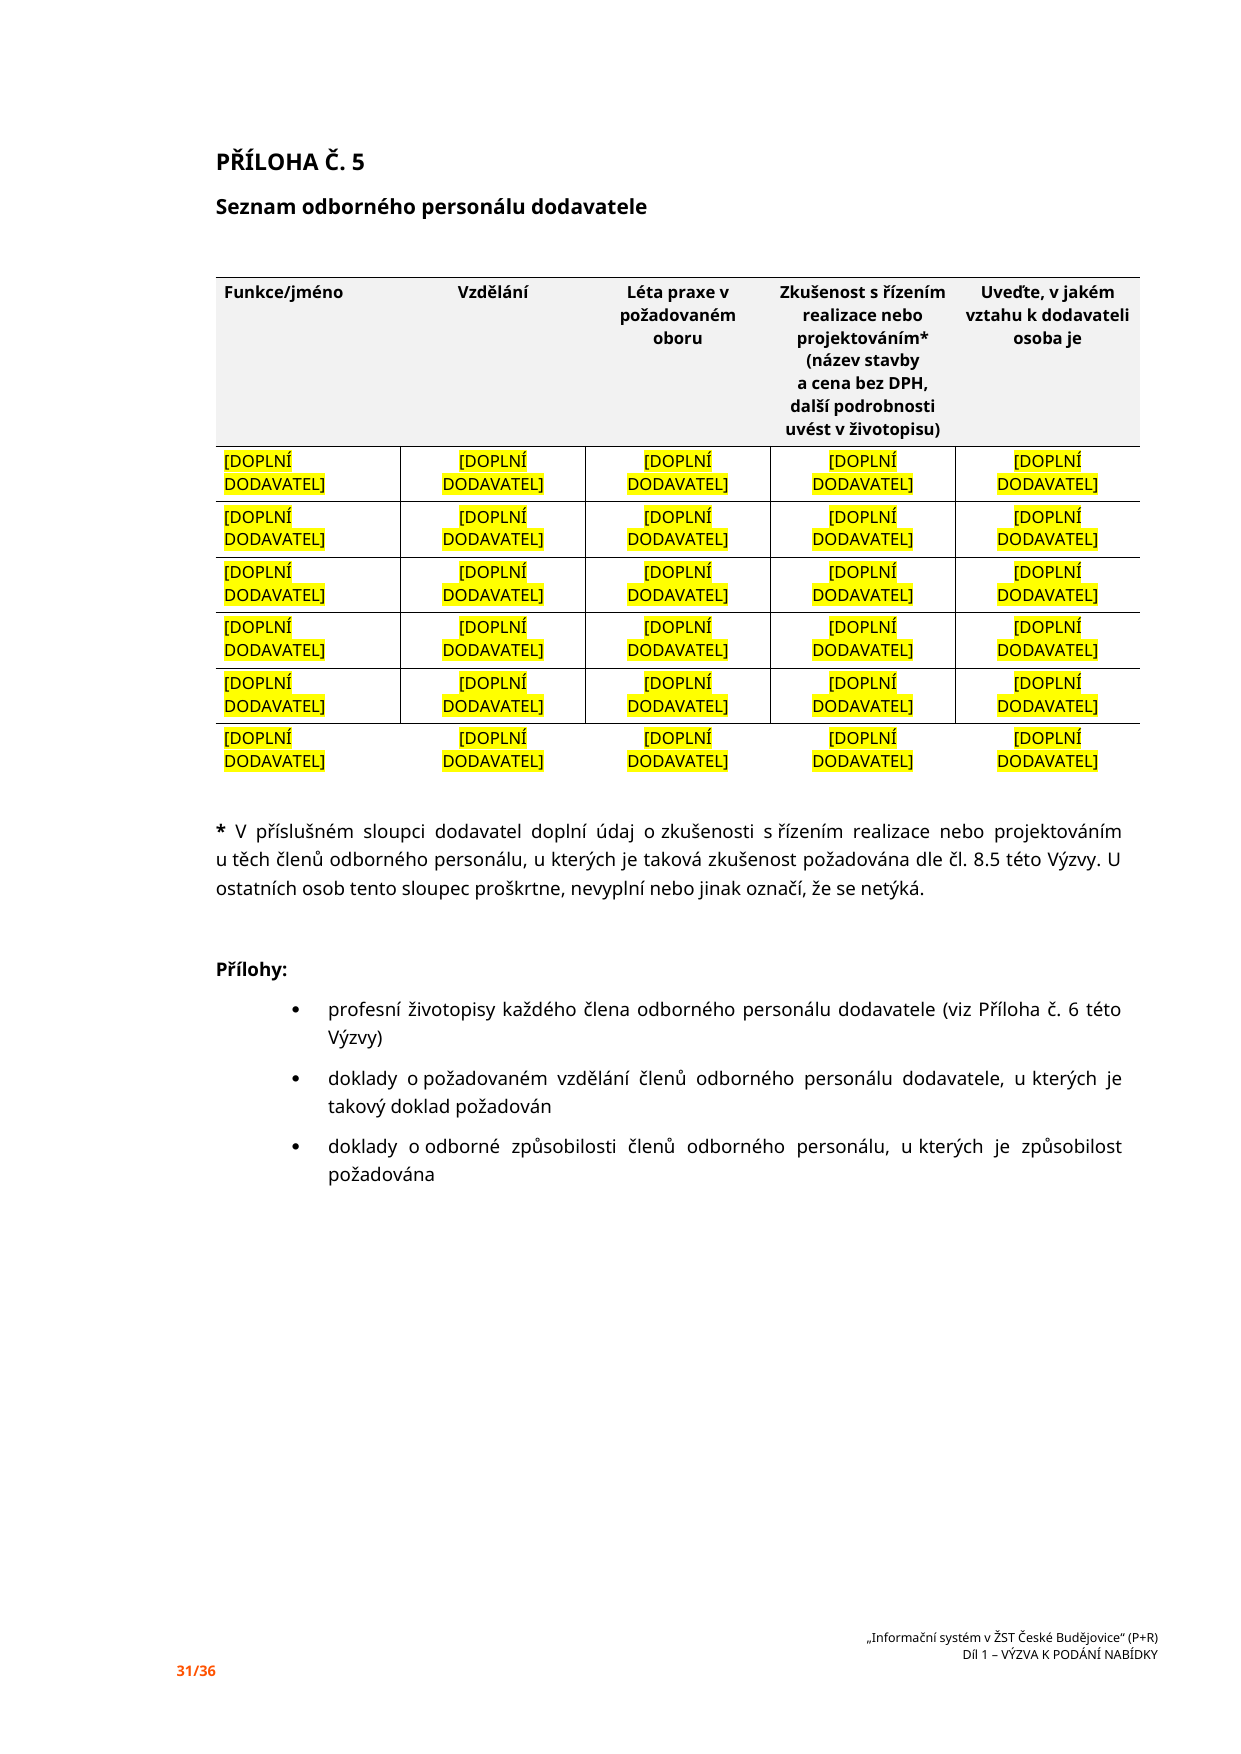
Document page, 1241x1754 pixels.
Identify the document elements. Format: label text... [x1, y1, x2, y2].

table_cell [DOPLNÍ DODAVATEL] [216, 613, 400, 667]
table_header Uveďte, v jakém vztahu k dodavateli osoba je [955, 278, 1140, 446]
table_cell [DOPLNÍ DODAVATEL] [401, 502, 585, 557]
text Přílohy: [216, 956, 1122, 981]
table_cell [DOPLNÍ DODAVATEL] [771, 558, 955, 612]
table_cell [DOPLNÍ DODAVATEL] [956, 447, 1140, 501]
table_cell [DOPLNÍ DODAVATEL] [586, 502, 770, 557]
table_cell [DOPLNÍ DODAVATEL] [771, 613, 955, 667]
table_cell [DOPLNÍ DODAVATEL] [216, 447, 400, 501]
table_header Léta praxe v požadovaném oboru [585, 278, 770, 446]
table_cell [DOPLNÍ DODAVATEL] [216, 669, 400, 723]
table_cell [DOPLNÍ DODAVATEL] [401, 669, 585, 723]
table_cell [DOPLNÍ DODAVATEL] [956, 669, 1140, 723]
table_header Zkušenost s řízením realizace nebo projektováním* (název stavby a cena bez DPH, další podrobnosti uvést v životopisu) [770, 278, 955, 446]
text doklady o odborné způsobilosti členů odborného personálu, u kterých je způsobilost požadována [292, 1133, 1122, 1187]
table_cell [DOPLNÍ DODAVATEL] [401, 613, 585, 667]
table_cell [DOPLNÍ DODAVATEL] [586, 558, 770, 612]
text Seznam odborného personálu dodavatele [216, 192, 1122, 221]
table_cell [DOPLNÍ DODAVATEL] [771, 669, 955, 723]
table_cell [DOPLNÍ DODAVATEL] [216, 502, 400, 557]
table_cell [DOPLNÍ DODAVATEL] [216, 724, 400, 778]
table_cell [DOPLNÍ DODAVATEL] [586, 669, 770, 723]
text Příloha č. 5 [216, 146, 1122, 177]
table_cell [DOPLNÍ DODAVATEL] [400, 724, 585, 778]
table_cell [DOPLNÍ DODAVATEL] [771, 502, 955, 557]
table_cell [DOPLNÍ DODAVATEL] [401, 558, 585, 612]
table_header Vzdělání [400, 278, 585, 446]
table_header Funkce/jméno [216, 278, 400, 446]
table_cell [DOPLNÍ DODAVATEL] [586, 447, 770, 501]
table_cell [DOPLNÍ DODAVATEL] [955, 724, 1140, 778]
table_cell [DOPLNÍ DODAVATEL] [586, 613, 770, 667]
table_cell [DOPLNÍ DODAVATEL] [956, 613, 1140, 667]
text profesní životopisy každého člena odborného personálu dodavatele (viz Příloha č. 6 této Výzvy) [292, 996, 1122, 1050]
table_cell [DOPLNÍ DODAVATEL] [585, 724, 770, 778]
table_cell [DOPLNÍ DODAVATEL] [770, 724, 955, 778]
text doklady o požadovaném vzdělání členů odborného personálu dodavatele, u kterých je takový doklad požadován [292, 1065, 1122, 1118]
table_cell [DOPLNÍ DODAVATEL] [956, 558, 1140, 612]
table_cell [DOPLNÍ DODAVATEL] [401, 447, 585, 501]
text * V příslušném sloupci dodavatel doplní údaj o zkušenosti s řízením realizace nebo projektováním u těch členů odborného personálu, u kterých je taková zkušenost požadována dle čl. 8.5 této Výzvy. U ostatních osob tento sloupec proškrtne, nevyplní nebo jinak označí, že se netýká. [216, 819, 1122, 900]
table_cell [DOPLNÍ DODAVATEL] [771, 447, 955, 501]
table_cell [DOPLNÍ DODAVATEL] [216, 558, 400, 612]
table_cell [DOPLNÍ DODAVATEL] [956, 502, 1140, 557]
